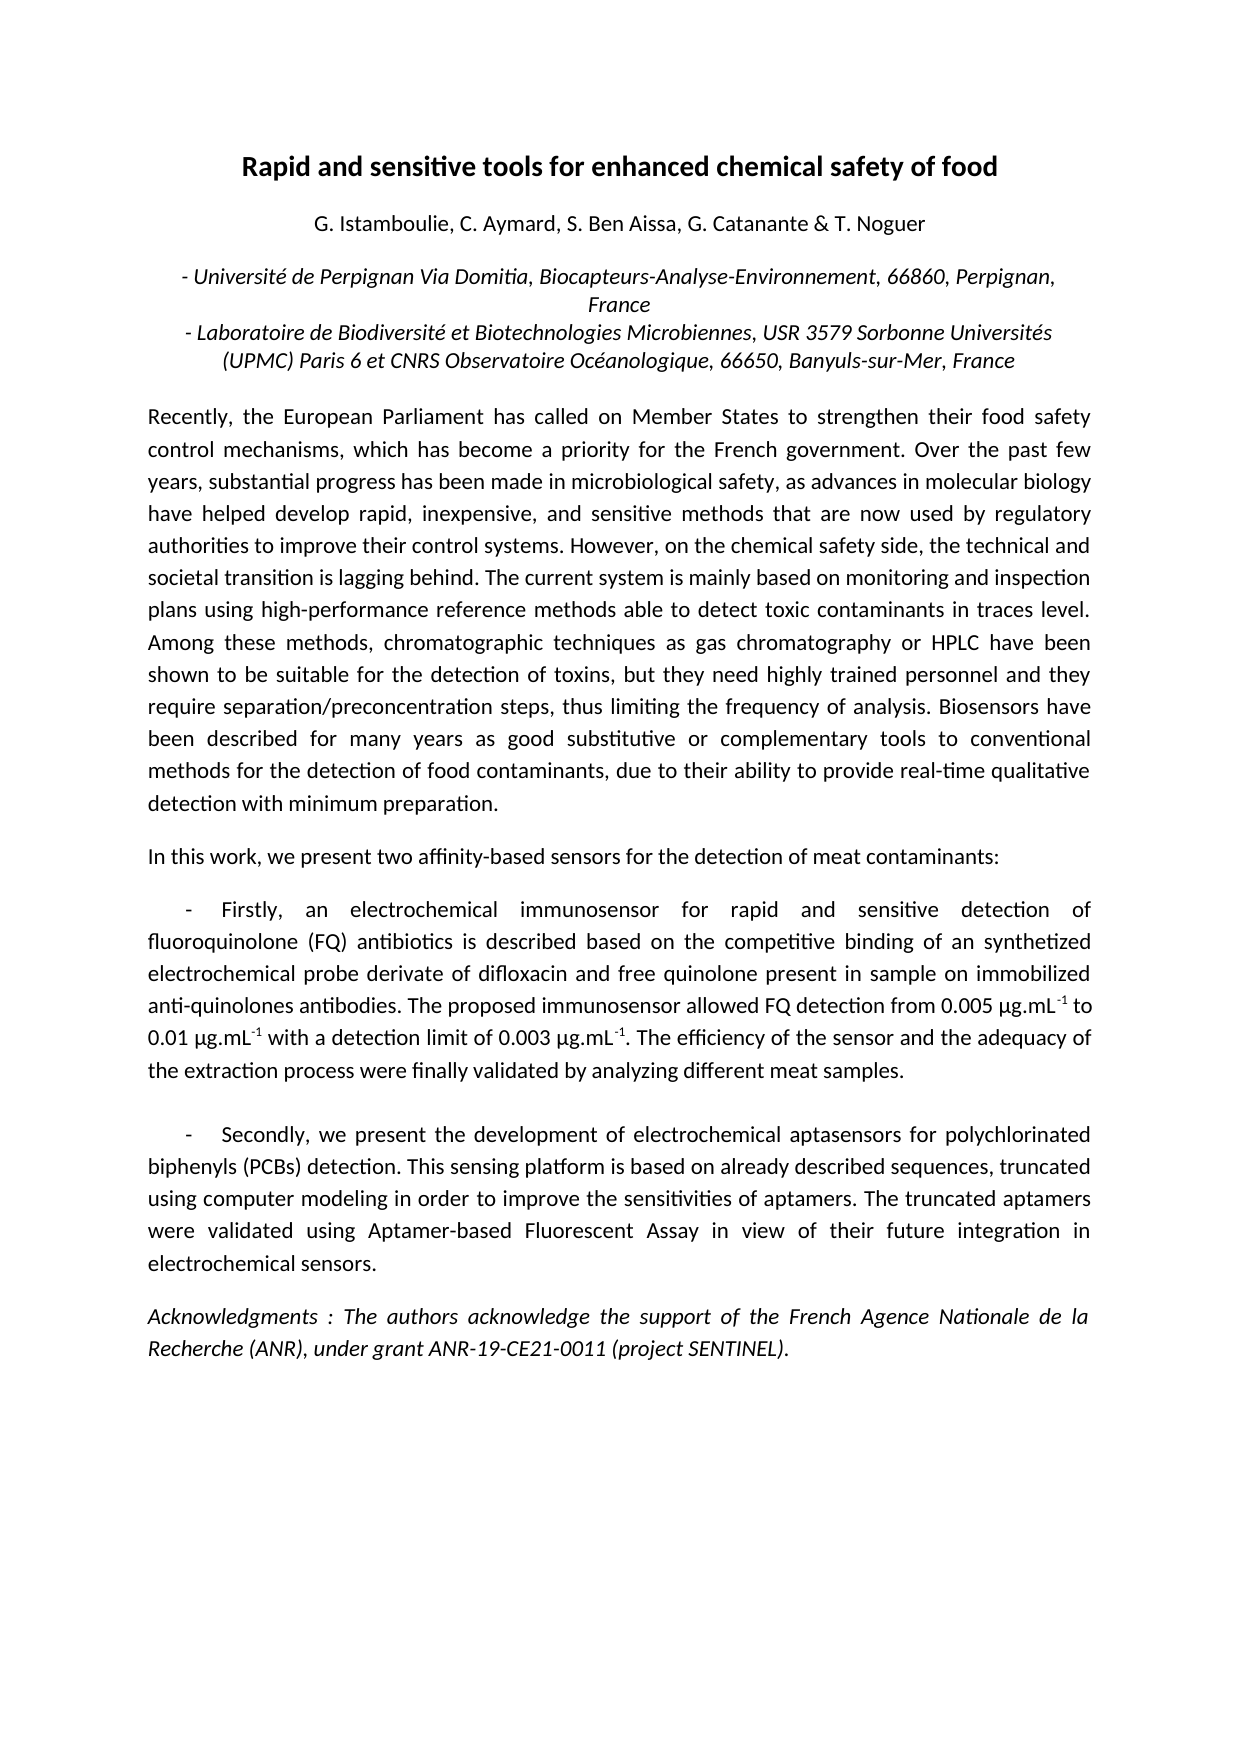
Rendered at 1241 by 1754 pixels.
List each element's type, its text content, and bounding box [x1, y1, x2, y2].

list Firstly, an electrochemical immunosensor for rapid and sensitive detection of fluoroquinolone (FQ) antibiotics is described based on the competitive binding of an synthetized electrochemical probe derivate of difloxacin and free quinolone present in sample on immobilized anti-quinolones antibodies. The proposed immunosensor allowed FQ detection from 0.005 µg.mL-1 to 0.01 µg.mL-1 with a detection limit of 0.003 µg.mL-1. The efficiency of the sensor and the adequacy of the extraction process were finally validated by analyzing different meat samples. [148, 895, 1093, 1084]
text Recently, the European Parliament has called on Member States to strengthen their food safety control mechanisms, which has become a priority for the French government. Over the past few years, substantial progress has been made in microbiological safety, as advances in molecular biology have helped develop rapid, inexpensive, and sensitive methods that are now used by regulatory authorities to improve their control systems. However, on the chemical safety side, the technical and societal transition is lagging behind. The current system is mainly based on monitoring and inspection plans using high-performance reference methods able to detect toxic contaminants in traces level. Among these methods, chromatographic techniques as gas chromatography or HPLC have been shown to be suitable for the detection of toxins, but they need highly trained personnel and they require separation/preconcentration steps, thus limiting the frequency of analysis. Biosensors have been described for many years as good substitutive or complementary tools to conventional methods for the detection of food contaminants, due to their ability to provide real-time qualitative detection with minimum preparation. [148, 402, 1093, 817]
list Secondly, we present the development of electrochemical aptasensors for polychlorinated biphenyls (PCBs) detection. This sensing platform is based on already described sequences, truncated using computer modeling in order to improve the sensitivities of aptamers. The truncated aptamers were validated using Aptamer-based Fluorescent Assay in view of their future integration in electrochemical sensors. [148, 1120, 1093, 1277]
text - Laboratoire de Biodiversité et Biotechnologies Microbiennes, USR 3579 Sorbonne Universités (UPMC) Paris 6 et CNRS Observatoire Océanologique, 66650, Banyuls-sur-Mer, France [148, 318, 1093, 374]
text Rapid and sensitive tools for enhanced chemical safety of food [148, 148, 1093, 183]
text Acknowledgments : The authors acknowledge the support of the French Agence Nationale de la Recherche (ANR), under grant ANR-19-CE21-0011 (project SENTINEL). [148, 1302, 1093, 1362]
text In this work, we present two affinity-based sensors for the detection of meat contaminants: [148, 842, 1093, 870]
text G. Istamboulie, C. Aymard, S. Ben Aissa, G. Catanante & T. Noguer [148, 209, 1093, 237]
text - Université de Perpignan Via Domitia, Biocapteurs-Analyse-Environnement, 66860, Perpignan, France [148, 262, 1093, 318]
